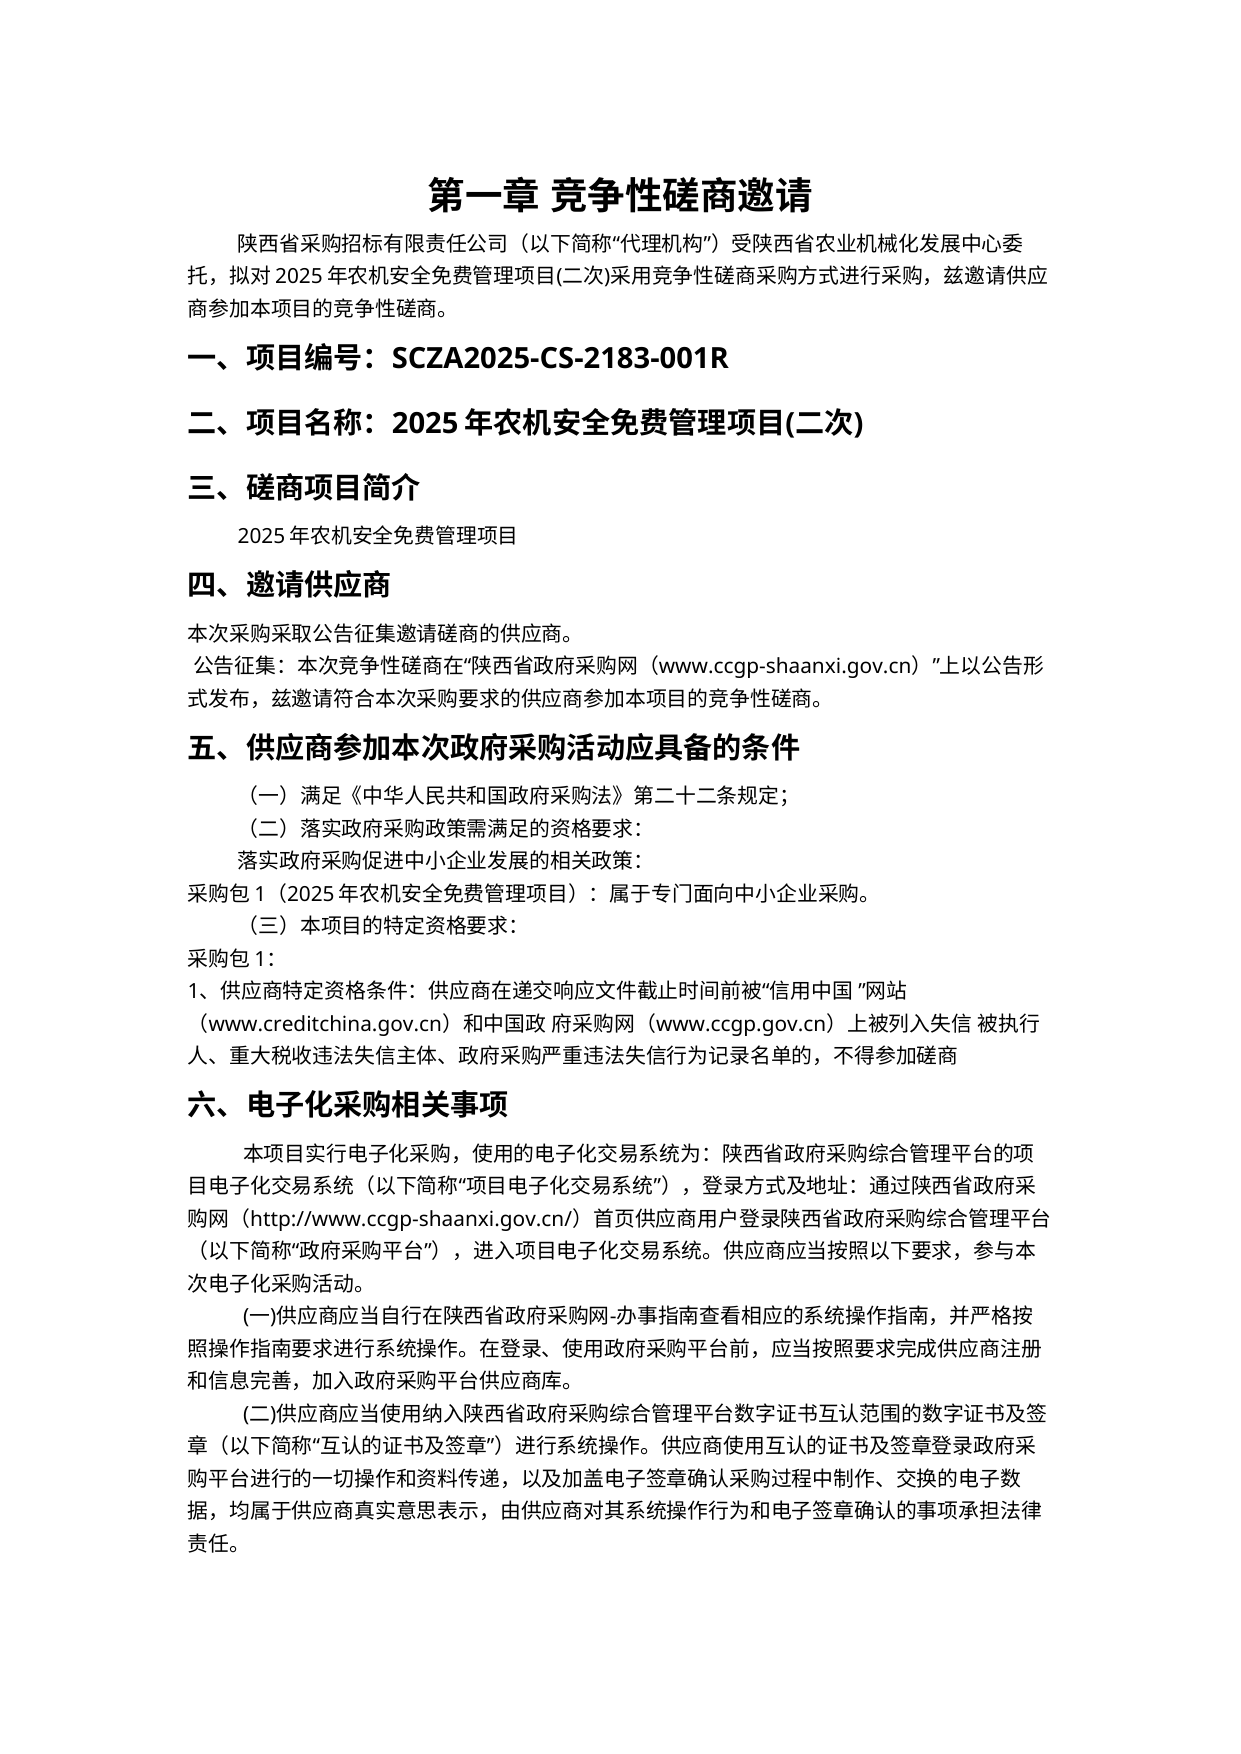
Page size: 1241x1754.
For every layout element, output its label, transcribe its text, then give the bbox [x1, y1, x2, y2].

text 五、供应商参加本次政府采购活动应具备的条件 [187, 714, 1053, 779]
text 采购包1： [187, 942, 1053, 974]
text 六、电子化采购相关事项 [187, 1072, 1053, 1137]
text 陕西省采购招标有限责任公司（以下简称“代理机构”）受陕西省农业机械化发展中心委托，拟对2025年农机安全免费管理项目(二次)采用竞争性磋商采购方式进行采购，兹邀请供应商参加本项目的竞争性磋商。 [187, 227, 1053, 324]
text 本项目实行电子化采购，使用的电子化交易系统为：陕西省政府采购综合管理平台的项目电子化交易系统（以下简称“项目电子化交易系统”），登录方式及地址：通过陕西省政府采购网（http://www.ccgp-shaanxi.gov.cn/）首页供应商用户登录陕西省政府采购综合管理平台（以下简称“政府采购平台”），进入项目电子化交易系统。供应商应当按照以下要求，参与本次电子化采购活动。 [187, 1137, 1053, 1299]
text （一）满足《中华人民共和国政府采购法》第二十二条规定； [187, 779, 1053, 812]
text 落实政府采购促进中小企业发展的相关政策： [187, 844, 1053, 877]
text 二、项目名称：2025年农机安全免费管理项目(二次) [187, 389, 1053, 454]
text 本次采购采取公告征集邀请磋商的供应商。 [187, 617, 1053, 649]
text （三）本项目的特定资格要求： [187, 909, 1053, 942]
text 公告征集：本次竞争性磋商在“陕西省政府采购网（www.ccgp-shaanxi.gov.cn）”上以公告形式发布，兹邀请符合本次采购要求的供应商参加本项目的竞争性磋商。 [187, 649, 1053, 714]
text (一)供应商应当自行在陕西省政府采购网-办事指南查看相应的系统操作指南，并严格按照操作指南要求进行系统操作。在登录、使用政府采购平台前，应当按照要求完成供应商注册和信息完善，加入政府采购平台供应商库。 [187, 1299, 1053, 1397]
text 一、项目编号：SCZA2025-CS-2183-001R [187, 324, 1053, 389]
text 四、邀请供应商 [187, 552, 1053, 617]
text 采购包1（2025年农机安全免费管理项目）：属于专门面向中小企业采购。 [187, 877, 1053, 909]
text （二）落实政府采购政策需满足的资格要求： [187, 812, 1053, 844]
text 2025年农机安全免费管理项目 [187, 519, 1053, 552]
text 第一章 竞争性磋商邀请 [187, 162, 1053, 227]
text 1、供应商特定资格条件：供应商在递交响应文件截止时间前被“信用中国 ”网站（www.creditchina.gov.cn）和中国政 府采购网（www.ccgp.gov.cn）上被列入失信 被执行人、重大税收违法失信主体、政府采购严重违法失信行为记录名单的，不得参加磋商 [187, 974, 1053, 1072]
text (二)供应商应当使用纳入陕西省政府采购综合管理平台数字证书互认范围的数字证书及签章（以下简称“互认的证书及签章”）进行系统操作。供应商使用互认的证书及签章登录政府采购平台进行的一切操作和资料传递，以及加盖电子签章确认采购过程中制作、交换的电子数据，均属于供应商真实意思表示，由供应商对其系统操作行为和电子签章确认的事项承担法律责任。 [187, 1397, 1053, 1559]
text 三、磋商项目简介 [187, 454, 1053, 519]
